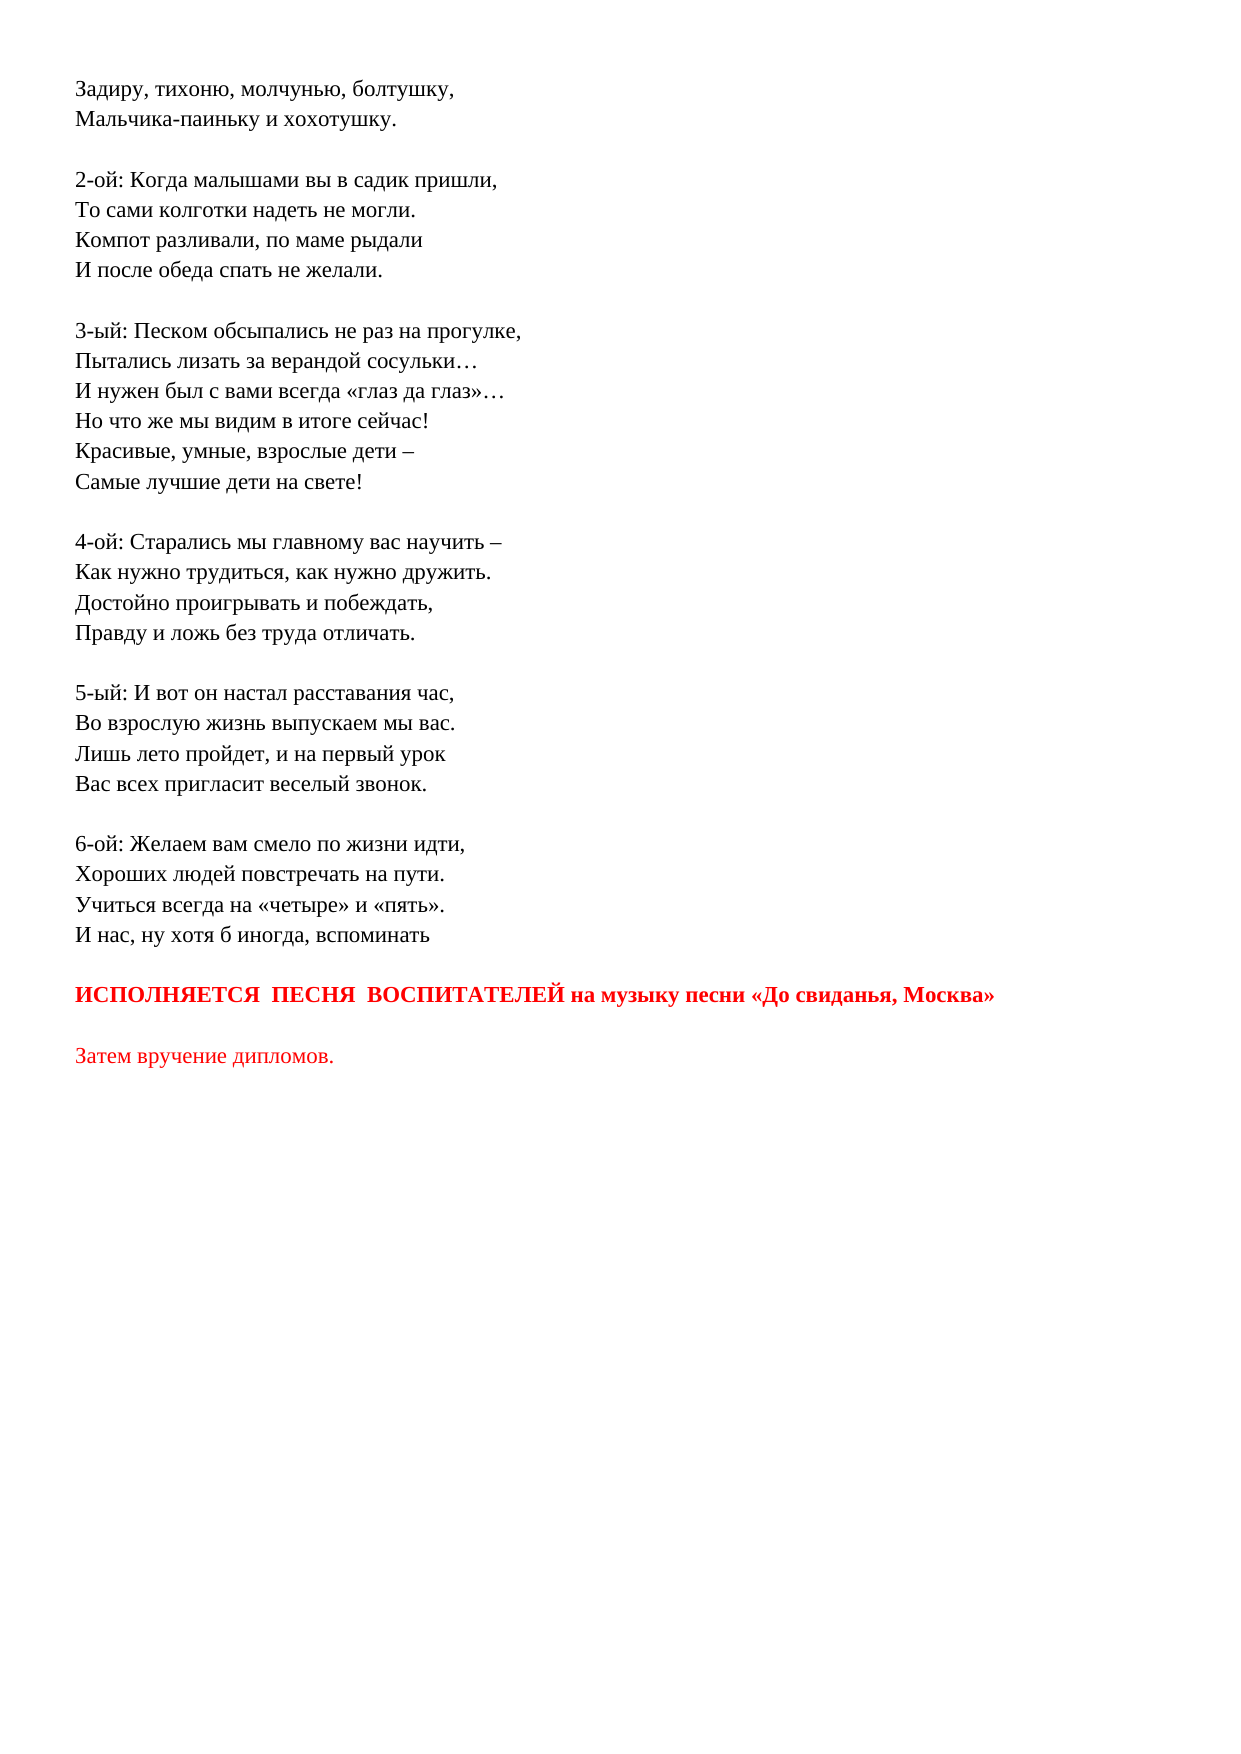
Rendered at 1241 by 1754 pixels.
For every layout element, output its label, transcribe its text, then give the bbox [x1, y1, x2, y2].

text 5-ый: И вот он настал расставания час, Во взрослую жизнь выпускаем мы вас. Лишь лето пройдет, и на первый урок Вас всех пригласит веселый звонок. [75, 649, 1165, 796]
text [75, 75, 1165, 132]
text 4-ой: Старались мы главному вас научить – Как нужно трудиться, как нужно дружить. Достойно проигрывать и побеждать, Правду и ложь без труда отличать. [75, 498, 1165, 645]
text 6-ой: Желаем вам смело по жизни идти, Хороших людей повстречать на пути. Учиться всегда на «четыре» и «пять». И нас, ну хотя б иногда, вспоминать [75, 800, 1165, 947]
text ИСПОЛНЯЕТСЯ ПЕСНЯ ВОСПИТАТЕЛЕЙ на музыку песни «До свиданья, Москва» [75, 981, 1165, 1008]
text 2-ой: Когда малышами вы в садик пришли, То сами колготки надеть не могли. Компот разливали, по маме рыдали И после обеда спать не желали. [75, 135, 1165, 283]
text Затем вручение дипломов. [75, 1042, 1165, 1068]
text 3-ый: Песком обсыпались не раз на прогулке, Пытались лизать за верандой сосульки… И нужен был с вами всегда «глаз да глаз»… Но что же мы видим в итоге сейчас! Красивые, умные, взрослые дети – Самые лучшие дети на свете! [75, 286, 1165, 494]
